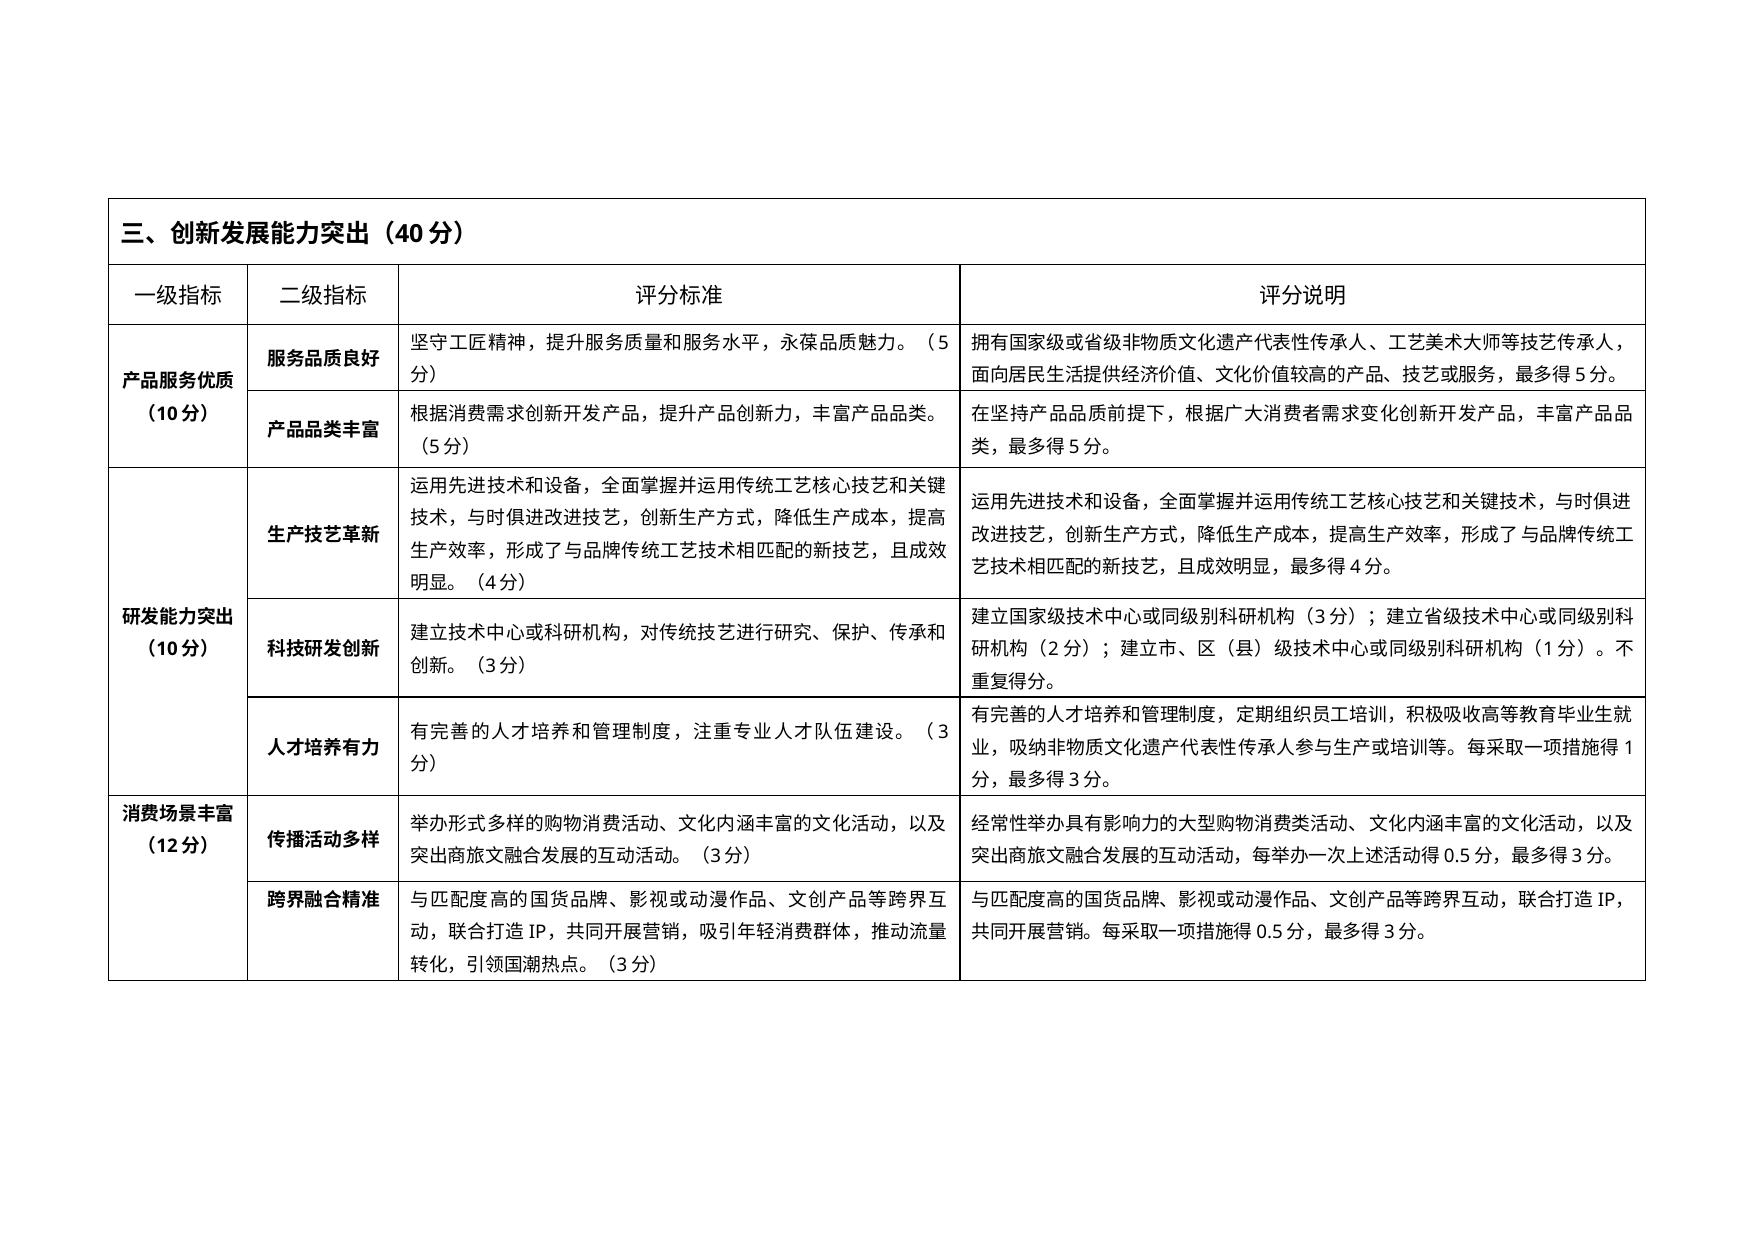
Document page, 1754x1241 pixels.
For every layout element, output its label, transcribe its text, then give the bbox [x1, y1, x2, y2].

table_cell 建立国家级技术中心或同级别科研机构（3分）；建立省级技术中心或同级别科研机构（2分）；建立市、区（县）级技术中心或同级别科研机构（1分）。不重复得分。 [961, 599, 1645, 696]
table_cell 拥有国家级或省级非物质文化遗产代表性传承人、工艺美术大师等技艺传承人，面向居民生活提供经济价值、文化价值较高的产品、技艺或服务，最多得5分。 [961, 325, 1645, 390]
table_cell 与匹配度高的国货品牌、影视或动漫作品、文创产品等跨界互动，联合打造IP，共同开展营销，吸引年轻消费群体，推动流量转化，引领国潮热点。（3分） [399, 882, 959, 979]
table_cell 评分说明 [961, 265, 1645, 324]
table_cell 举办形式多样的购物消费活动、文化内涵丰富的文化活动，以及突出商旅文融合发展的互动活动。（3分） [399, 796, 959, 881]
table_cell 与匹配度高的国货品牌、影视或动漫作品、文创产品等跨界互动，联合打造IP，共同开展营销。每采取一项措施得0.5分，最多得3分。 [961, 882, 1645, 979]
table_cell 根据消费需求创新开发产品，提升产品创新力，丰富产品品类。（5分） [399, 391, 959, 467]
table_cell 建立技术中心或科研机构，对传统技艺进行研究、保护、传承和创新。（3分） [399, 599, 959, 696]
table_cell 科技研发创新 [248, 599, 398, 696]
table_cell 产品品类丰富 [248, 391, 398, 467]
table_cell 有完善的人才培养和管理制度，注重专业人才队伍建设。（3分） [399, 698, 959, 795]
table_cell 服务品质良好 [248, 325, 398, 390]
table_cell 运用先进技术和设备，全面掌握并运用传统工艺核心技艺和关键技术，与时俱进改进技艺，创新生产方式，降低生产成本，提高生产效率，形成了与品牌传统工艺技术相匹配的新技艺，且成效明显，最多得4分。 [961, 468, 1645, 598]
table_cell 产品服务优质 （10分） [109, 325, 247, 467]
table_cell 生产技艺革新 [248, 468, 398, 598]
table_cell 运用先进技术和设备，全面掌握并运用传统工艺核心技艺和关键技术，与时俱进改进技艺，创新生产方式，降低生产成本，提高生产效率，形成了与品牌传统工艺技术相匹配的新技艺，且成效明显。（4分） [399, 468, 959, 598]
table_cell 跨界融合精准 [248, 882, 398, 979]
table_cell 有完善的人才培养和管理制度，定期组织员工培训，积极吸收高等教育毕业生就业，吸纳非物质文化遗产代表性传承人参与生产或培训等。每采取一项措施得1分，最多得3分。 [961, 698, 1645, 795]
table_cell 评分标准 [399, 265, 959, 324]
table_cell 人才培养有力 [248, 698, 398, 795]
table_cell 三、创新发展能力突出（40分） [109, 199, 1645, 264]
table_cell 二级指标 [248, 265, 398, 324]
table_cell 坚守工匠精神，提升服务质量和服务水平，永葆品质魅力。（5分） [399, 325, 959, 390]
table_cell 在坚持产品品质前提下，根据广大消费者需求变化创新开发产品，丰富产品品类，最多得5分。 [961, 391, 1645, 467]
table_cell 一级指标 [109, 265, 247, 324]
table_cell 消费场景丰富 （12分） [109, 796, 247, 979]
table_cell 传播活动多样 [248, 796, 398, 881]
table_cell 经常性举办具有影响力的大型购物消费类活动、文化内涵丰富的文化活动，以及突出商旅文融合发展的互动活动，每举办一次上述活动得0.5分，最多得3分。 [961, 796, 1645, 881]
table_cell 研发能力突出 （10分） [109, 468, 247, 795]
